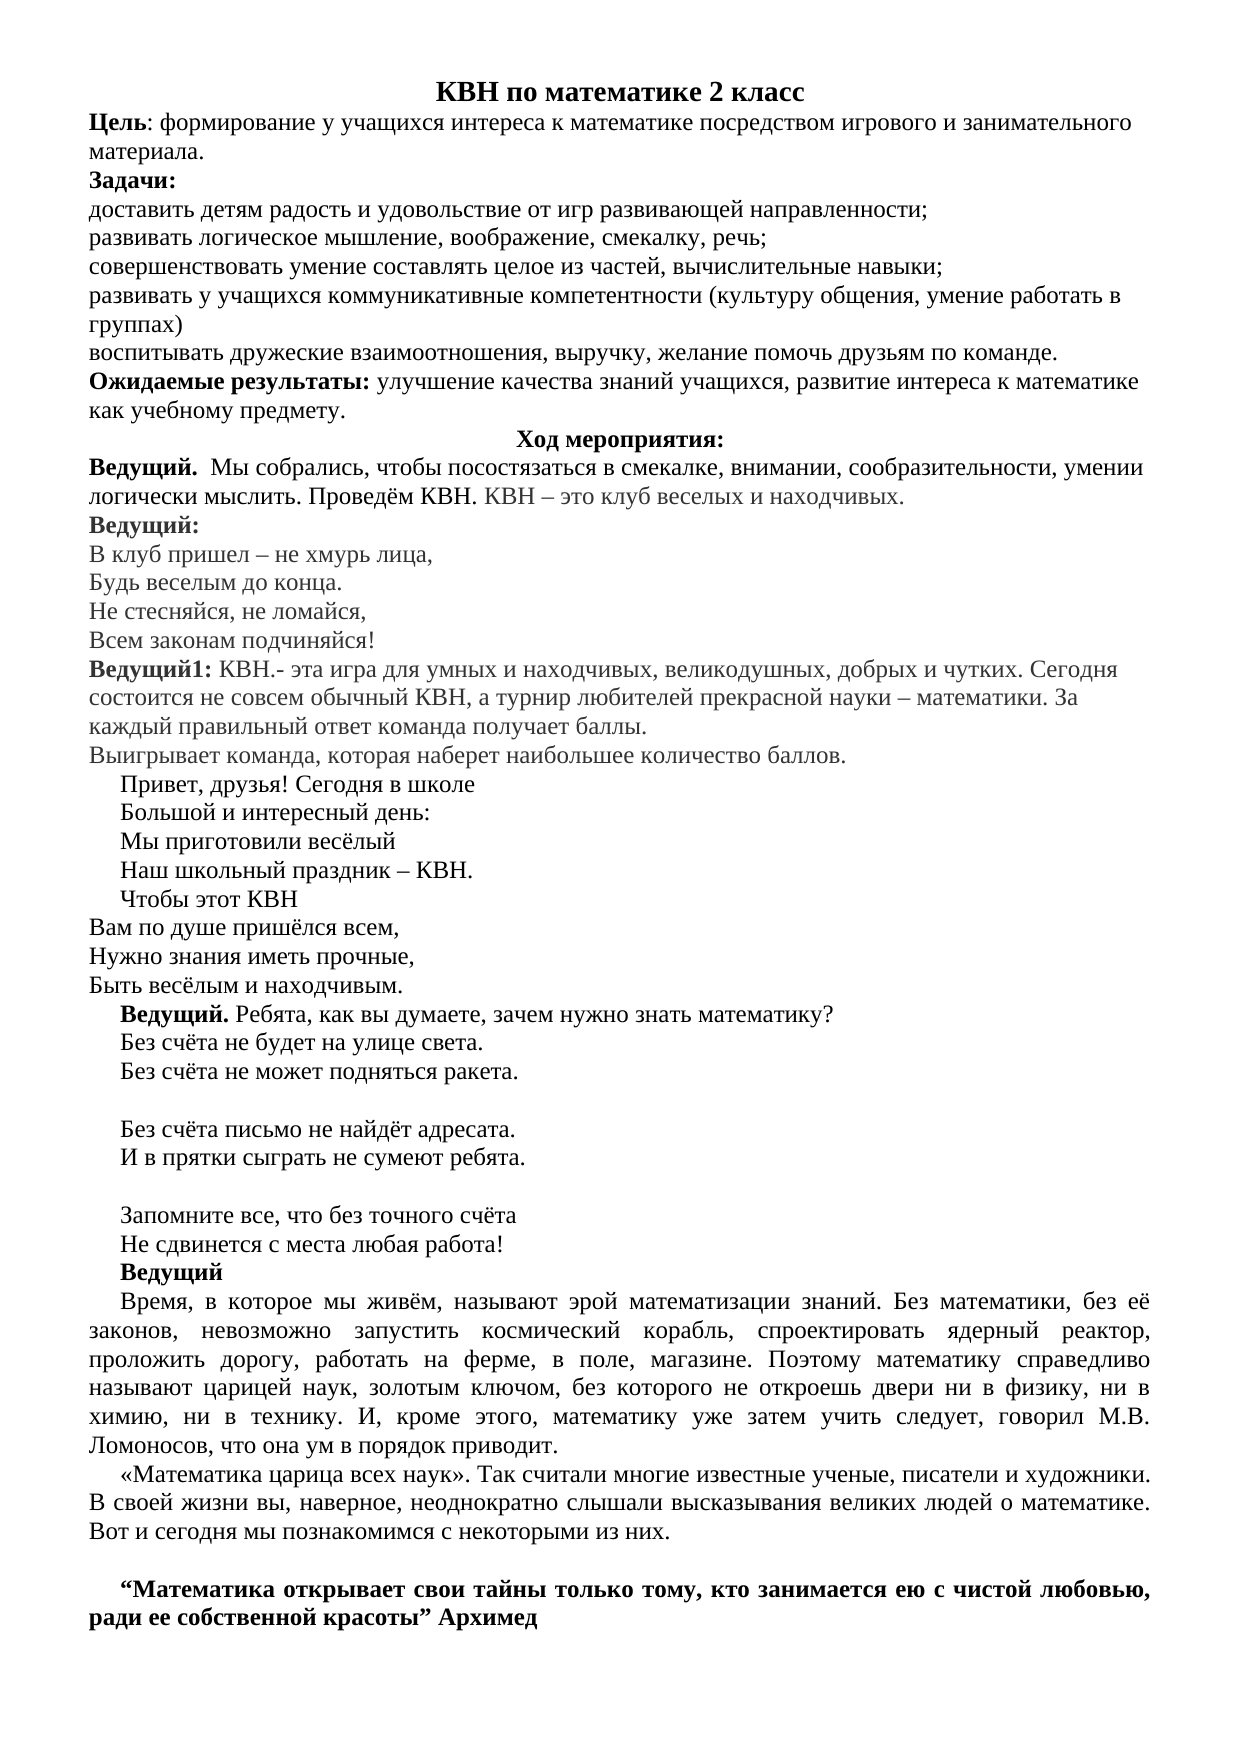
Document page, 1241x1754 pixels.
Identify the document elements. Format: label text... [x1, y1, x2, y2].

text Ведущий1: КВН.- эта игра для умных и находчивых, великодушных, добрых и чутких. Сегодня состоится не совсем обычный КВН, а турнир любителей прекрасной науки – математики. За каждый правильный ответ команда получает баллы. Выигрывает команда, которая наберет наибольшее количество баллов. [89, 654, 1152, 769]
text Ведущий [89, 1257, 1152, 1286]
text Наш школьный праздник – КВН. [89, 855, 1152, 884]
text совершенствовать умение составлять целое из частей, вычислительные навыки; [89, 251, 1152, 280]
text Задачи: [89, 165, 1152, 194]
text Цель: формирование у учащихся интереса к математике посредством игрового и занимательного материала. [89, 107, 1152, 165]
text развивать у учащихся коммуникативные компетентности (культуру общения, умение работать в группах) [89, 280, 1152, 337]
text “Математика открывает свои тайны только тому, кто занимается ею с чистой любовью, ради ее собственной красоты” Архимед [89, 1574, 1152, 1631]
text Не сдвинется с места любая работа! [89, 1229, 1152, 1257]
text «Математика царица всех наук». Так считали многие известные ученые, писатели и художники. В своей жизни вы, наверное, неоднократно слышали высказывания великих людей о математике. Вот и сегодня мы познакомимся с некоторыми из них. [89, 1459, 1152, 1545]
text Без счёта не может подняться ракета. [89, 1056, 1152, 1085]
text воспитывать дружеские взаимоотношения, выручку, желание помочь друзьям по команде. [89, 337, 1152, 366]
text Ведущий: [89, 510, 1152, 539]
text Ведущий. Мы собрались, чтобы посостязаться в смекалке, внимании, сообразительности, умении логически мыслить. Проведём КВН. КВН – это клуб веселых и находчивых. [89, 452, 1152, 510]
text Без счёта письмо не найдёт адресата. [89, 1114, 1152, 1142]
text Ожидаемые результаты: улучшение качества знаний учащихся, развитие интереса к математике как учебному предмету. [89, 366, 1152, 424]
text развивать логическое мышление, воображение, смекалку, речь; [89, 222, 1152, 251]
text Мы приготовили весёлый [89, 826, 1152, 855]
text Ход мероприятия: [89, 424, 1152, 452]
text КВН по математике 2 класс [89, 74, 1152, 107]
text Запомните все, что без точного счёта [89, 1200, 1152, 1229]
text Ведущий. Ребята, как вы думаете, зачем нужно знать математику? [89, 999, 1152, 1027]
text Чтобы этот КВН Вам по душе пришёлся всем, Нужно знания иметь прочные, Быть весёлым и находчивым. [89, 884, 1152, 999]
text В клуб пришел – не хмурь лица, Будь веселым до конца. Не стесняйся, не ломайся, Всем законам подчиняйся! [89, 539, 1152, 654]
text Привет, друзья! Сегодня в школе [89, 769, 1152, 797]
text И в прятки сыграть не сумеют ребята. [89, 1142, 1152, 1171]
text Время, в которое мы живём, называют эрой математизации знаний. Без математики, без её законов, невозможно запустить космический корабль, спроектировать ядерный реактор, проложить дорогу, работать на ферме, в поле, магазине. Поэтому математику справедливо называют царицей наук, золотым ключом, без которого не откроешь двери ни в физику, ни в химию, ни в технику. И, кроме этого, математику уже затем учить следует, говорил М.В. Ломоносов, что она ум в порядок приводит. [89, 1286, 1152, 1459]
text Без счёта не будет на улице света. [89, 1027, 1152, 1056]
text доставить детям радость и удовольствие от игр развивающей направленности; [89, 194, 1152, 222]
text Большой и интересный день: [89, 797, 1152, 826]
